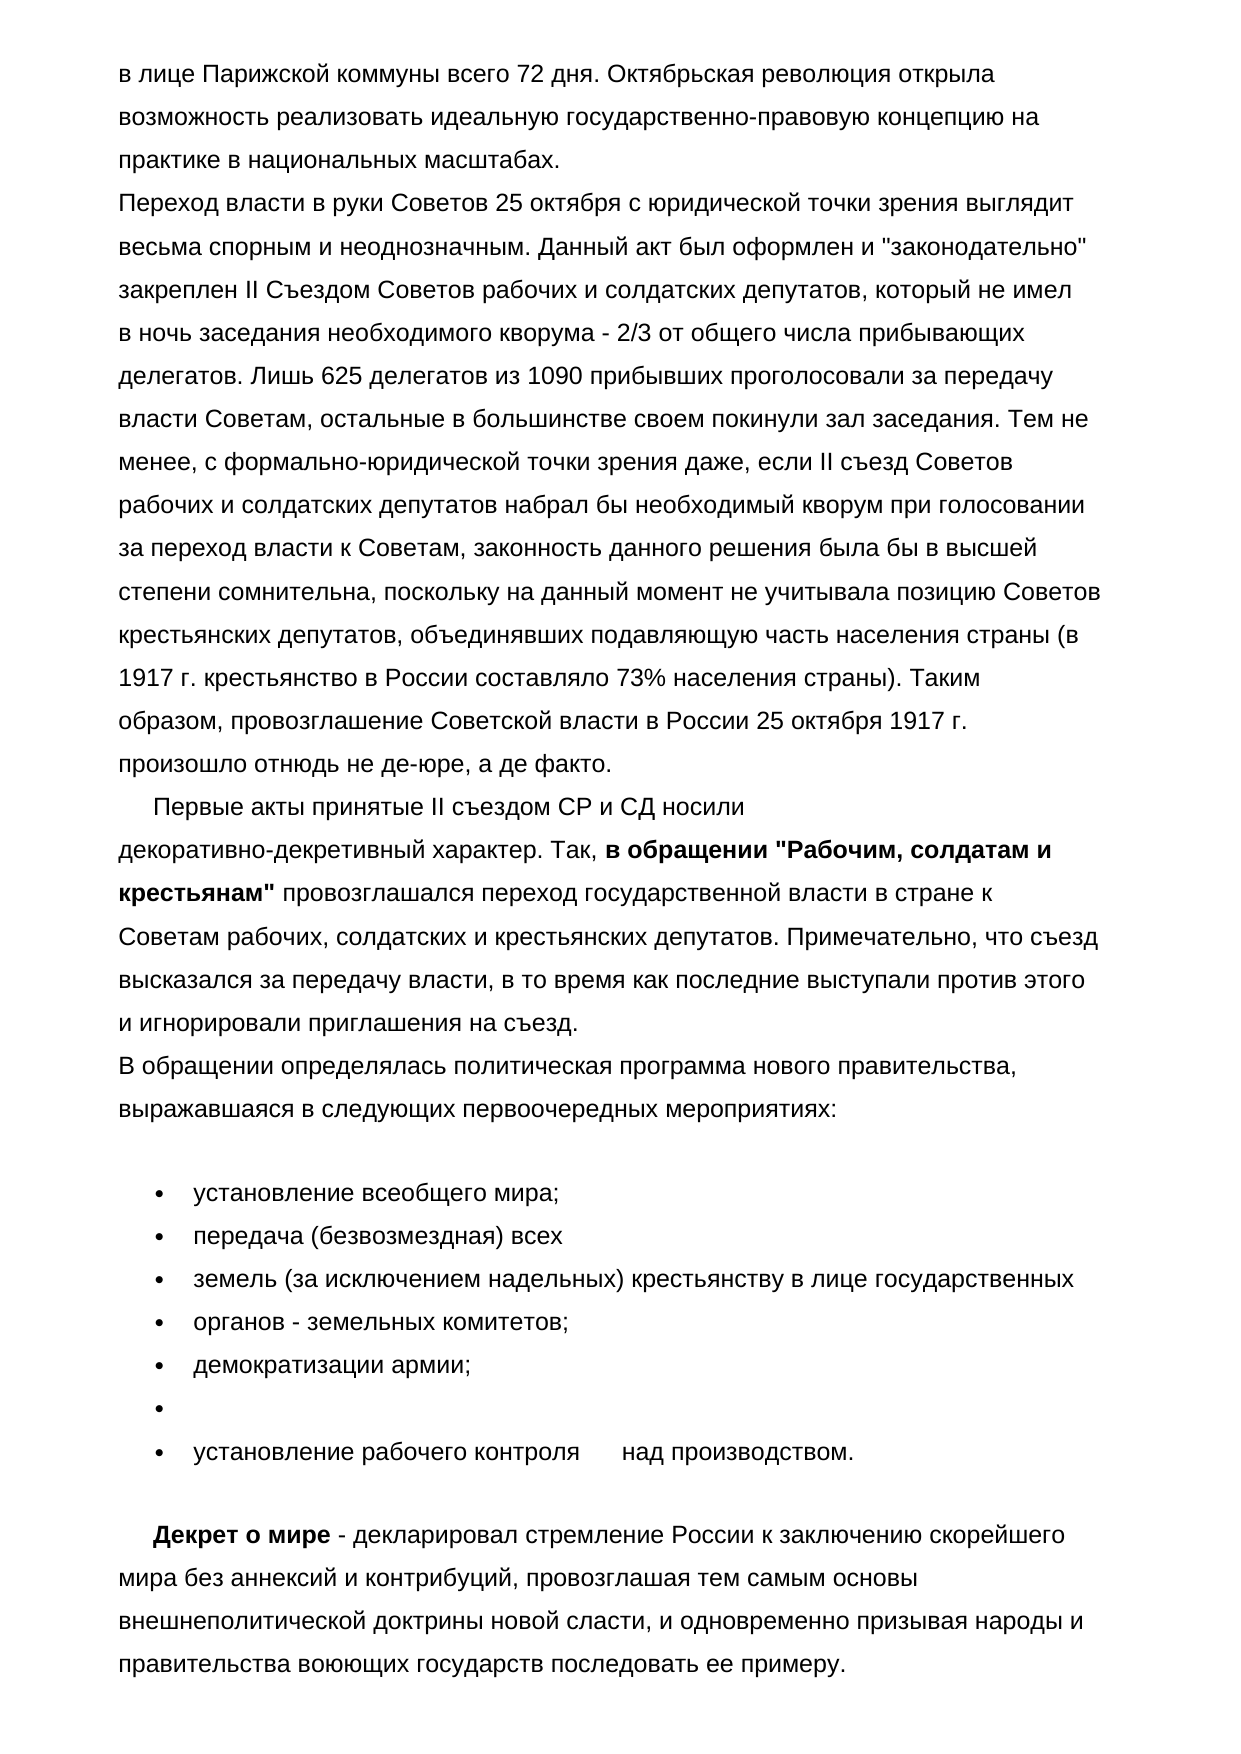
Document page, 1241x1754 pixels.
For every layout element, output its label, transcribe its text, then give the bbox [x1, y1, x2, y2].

text В обращении определялась политическая программа нового правительства, [118, 1051, 1152, 1080]
text и игнорировали приглашения на съезд. [118, 1008, 1152, 1037]
list земель (за исключением надельных) крестьянству в лице государственных [156, 1264, 1152, 1293]
text практике в национальных масштабах. [118, 145, 1152, 174]
text выражавшаяся в следующих первоочередных мероприятиях: [118, 1094, 1152, 1123]
text делегатов. Лишь 625 делегатов из 1090 прибывших проголосовали за передачу [118, 361, 1152, 390]
text Советам рабочих, солдатских и крестьянских депутатов. Примечательно, что съезд [118, 922, 1152, 950]
text крестьянских депутатов, объединявших подавляющую часть населения страны (в [118, 620, 1152, 648]
text крестьянам" провозглашался переход государственной власти в стране к [118, 878, 1152, 907]
list установление рабочего контроля над производством. [156, 1436, 1152, 1465]
list демократизации армии; [156, 1350, 1152, 1379]
text произошло отнюдь не де-юре, а де факто. [118, 749, 1152, 778]
text власти Советам, остальные в большинстве своем покинули зал заседания. Тем не [118, 404, 1152, 433]
text за переход власти к Советам, законность данного решения была бы в высшей [118, 533, 1152, 562]
text Декрет о мире - декларировал стремление России к заключению скорейшего [118, 1520, 1152, 1549]
text в ночь заседания необходимого кворума - 2/3 от общего числа прибывающих [118, 318, 1152, 347]
list установление всеобщего мира; [156, 1178, 1152, 1206]
list органов - земельных комитетов; [156, 1307, 1152, 1336]
text декоративно-декретивный характер. Так, в обращении "Рабочим, солдатам и [118, 835, 1152, 864]
text менее, с формально-юридической точки зрения даже, если II съезд Советов [118, 447, 1152, 476]
text возможность реализовать идеальную государственно-правовую концепцию на [118, 102, 1152, 131]
text степени сомнительна, поскольку на данный момент не учитывала позицию Советов [118, 577, 1152, 605]
text высказался за передачу власти, в то время как последние выступали против этого [118, 965, 1152, 993]
text внешнеполитической доктрины новой сласти, и одновременно призывая народы и [118, 1606, 1152, 1635]
text в лице Парижской коммуны всего 72 дня. Октябрьская революция открыла [118, 59, 1152, 88]
text правительства воюющих государств последовать ее примеру. [118, 1649, 1152, 1678]
list передача (безвозмездная) всех [156, 1221, 1152, 1249]
text весьма спорным и неоднозначным. Данный акт был оформлен и "законодательно" [118, 232, 1152, 260]
text мира без аннексий и контрибуций, провозглашая тем самым основы [118, 1563, 1152, 1592]
text . крестьянство в России составляло 73% населения страны). Таким [118, 663, 1152, 692]
text рабочих и солдатских депутатов набрал бы необходимый кворум при голосовании [118, 490, 1152, 519]
text Первые акты принятые II съездом СР и СД носили [118, 792, 1152, 821]
text закреплен II Съездом Советов рабочих и солдатских депутатов, который не имел [118, 275, 1152, 303]
text Переход власти в руки Советов 25 октября с юридической точки зрения выглядит [118, 188, 1152, 217]
text образом, провозглашение Советской власти в России 25 октября . [118, 706, 1152, 735]
